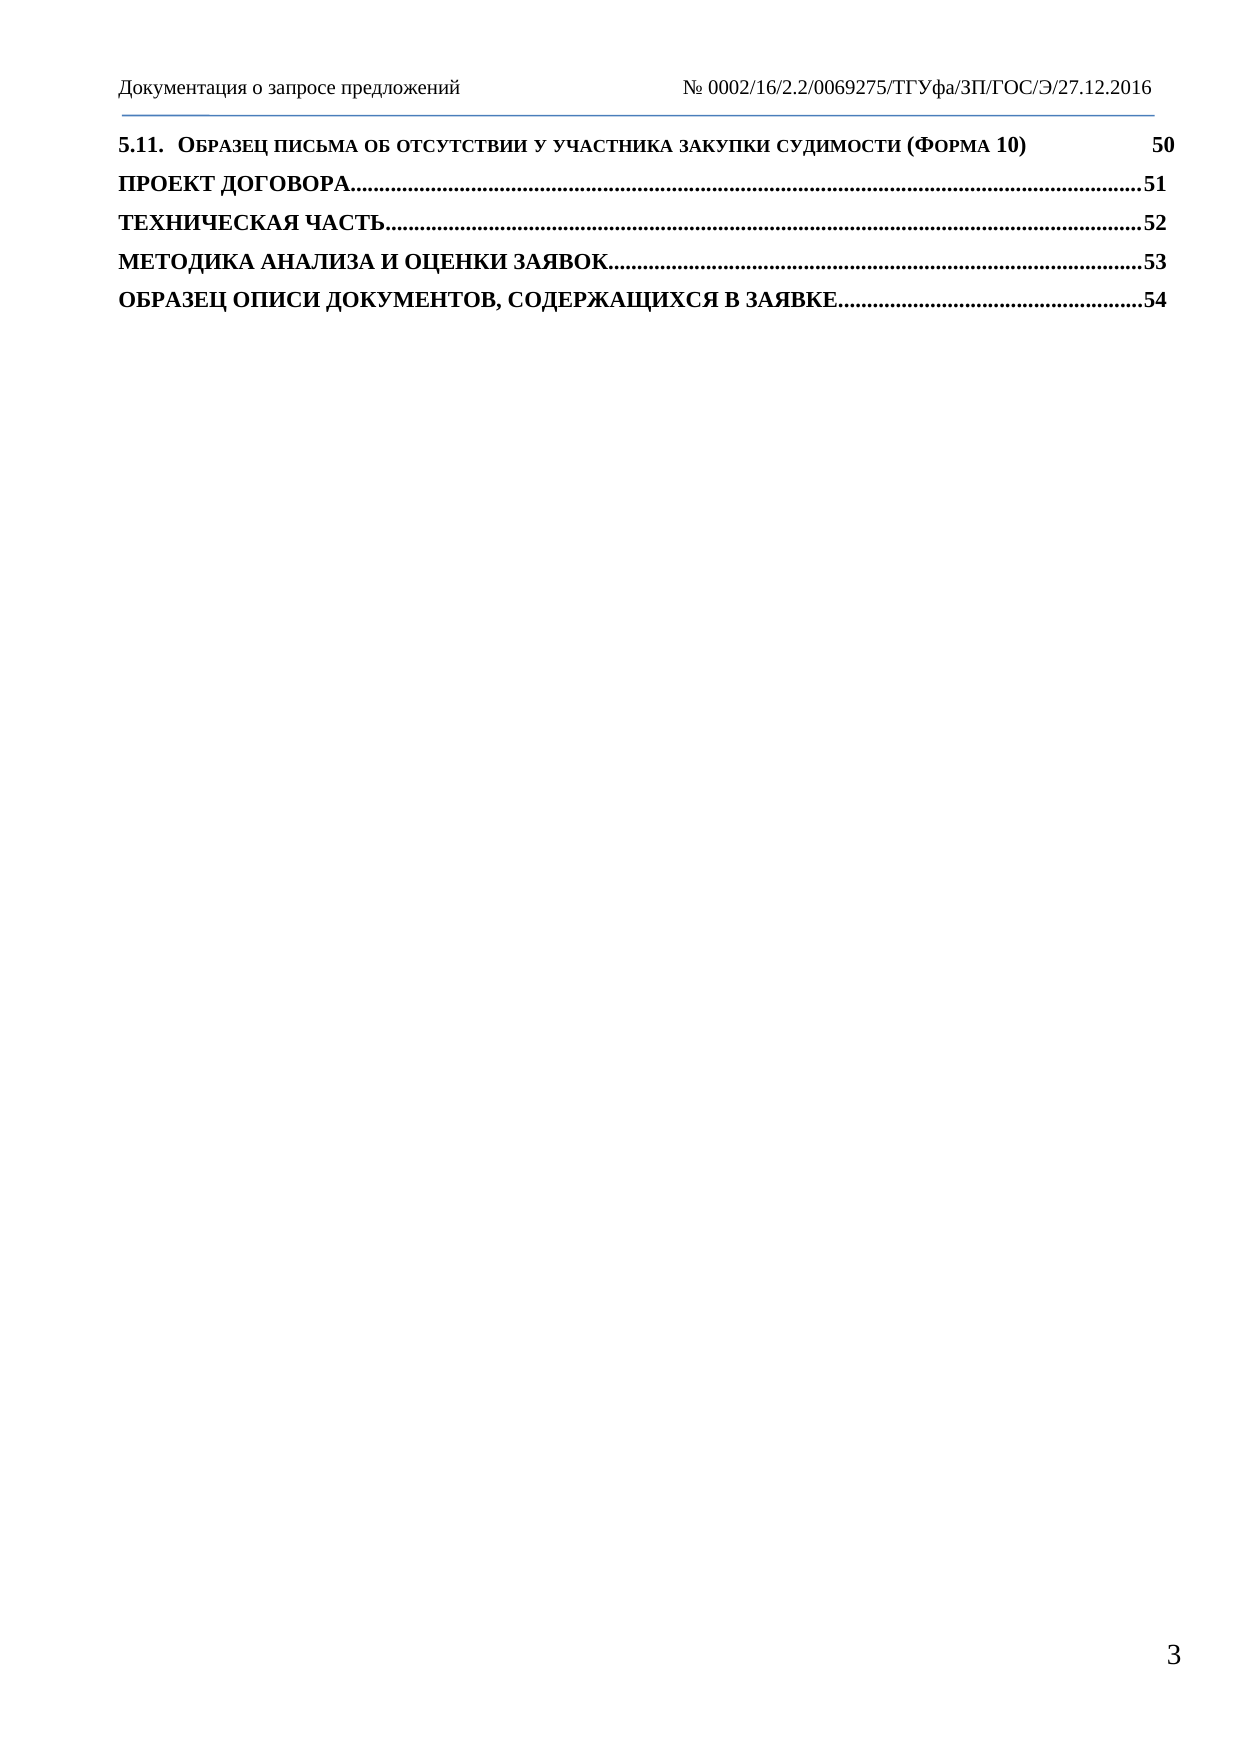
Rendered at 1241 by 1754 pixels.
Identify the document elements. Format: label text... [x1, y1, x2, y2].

text Методика анализа и оценки Заявок. 53 [118, 248, 1181, 274]
text Образец описи документов, содержащихся в Заявке. 54 [118, 287, 1181, 313]
text Проект договора 51 [118, 170, 1181, 196]
text 5.11. Образец письма об отсутствии у участника закупки судимости (Форма 10) 50 [118, 131, 1181, 157]
text Техническая часть 52 [118, 209, 1181, 235]
